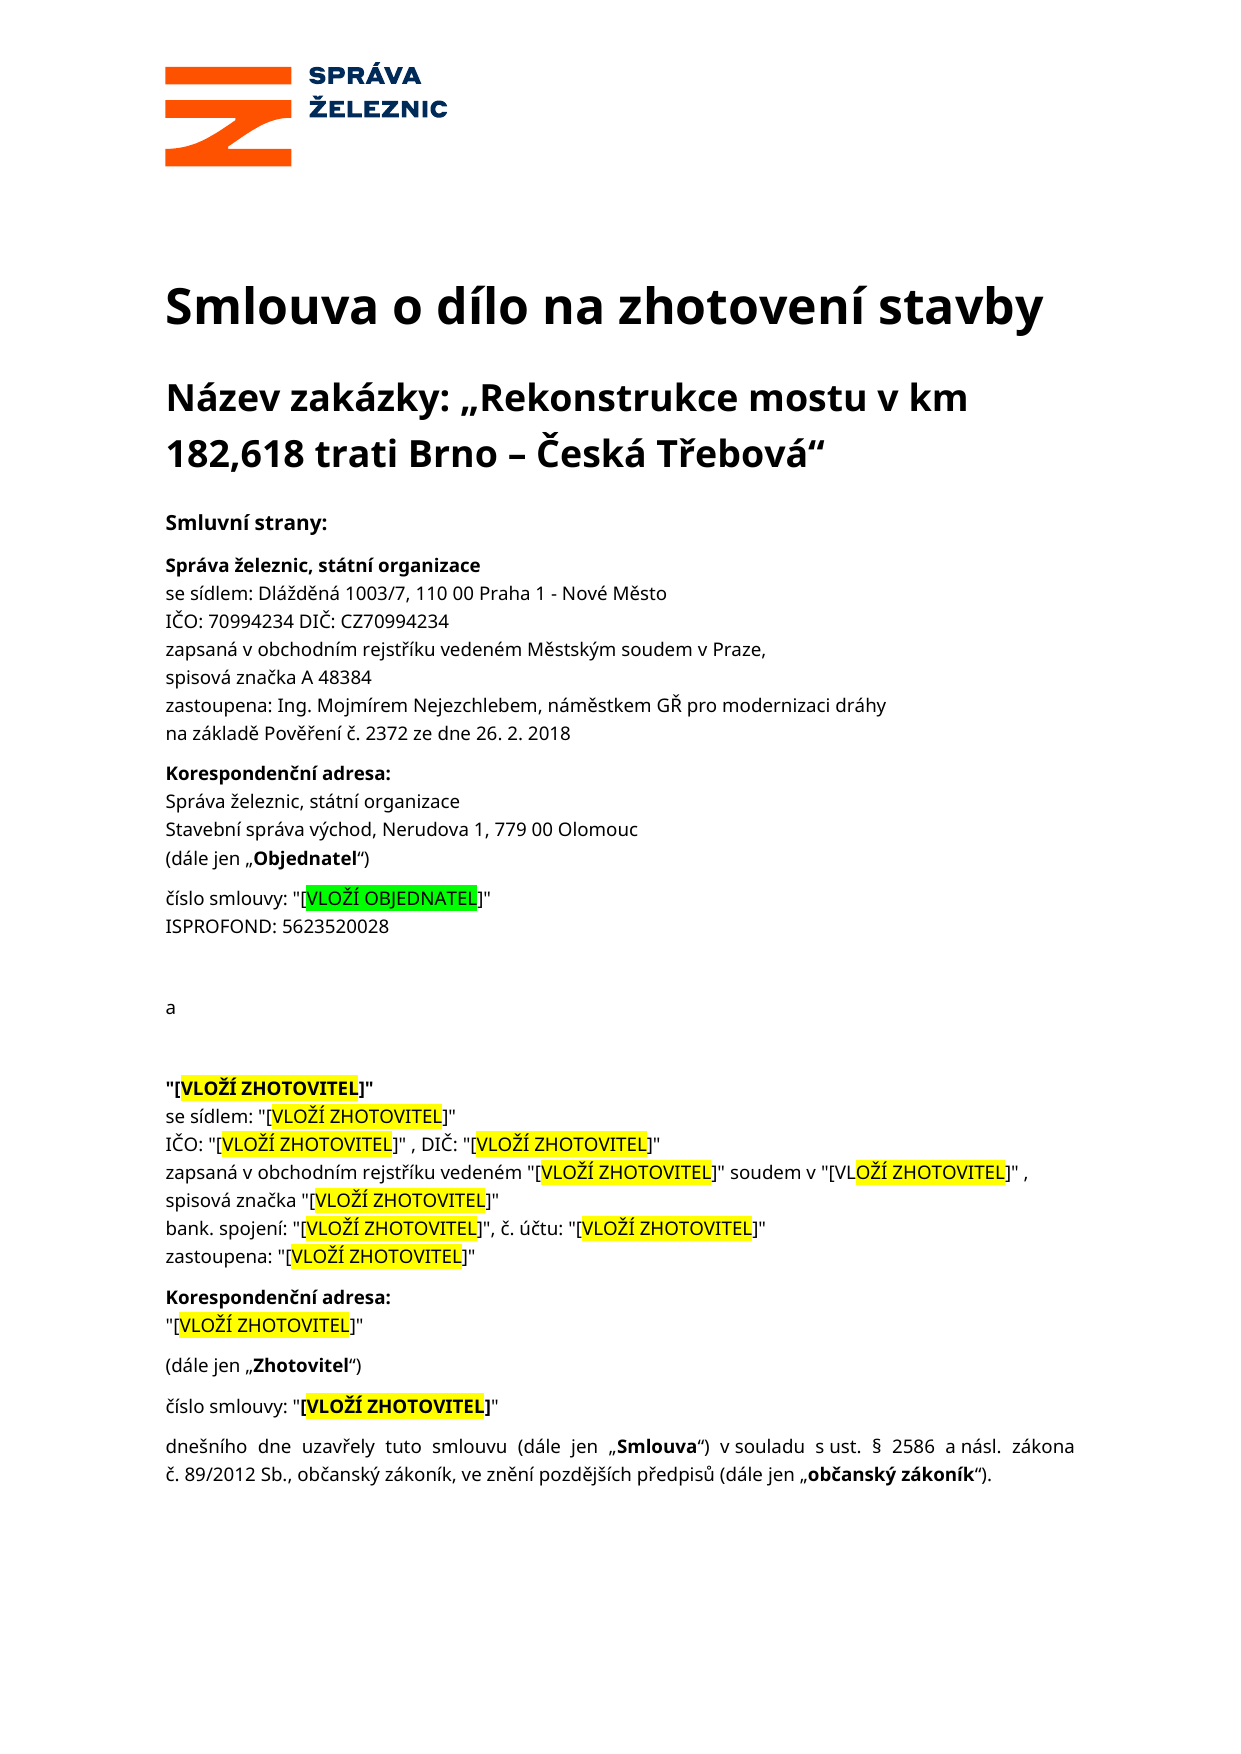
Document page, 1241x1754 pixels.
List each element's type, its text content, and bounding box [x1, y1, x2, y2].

text Stavební správa východ, Nerudova 1, 779 00 Olomouc [165, 817, 1075, 842]
text číslo smlouvy: "[VLOŽÍ OBJEDNATEL]" [477, 885, 1075, 911]
text číslo smlouvy: "[VLOŽÍ ZHOTOVITEL]" [165, 1393, 306, 1419]
text a [165, 994, 1075, 1020]
text ISPROFOND: 5623520028 [165, 913, 1075, 939]
text "[VLOŽÍ ZHOTOVITEL]" [358, 1075, 1075, 1101]
text IČO: "[VLOŽÍ ZHOTOVITEL]" , DIČ: "[VLOŽÍ ZHOTOVITEL]" [647, 1131, 1075, 1157]
text (dále jen „Objednatel“) [165, 845, 1075, 870]
text (dále jen „Zhotovitel“) [165, 1353, 1075, 1378]
text Korespondenční adresa: [165, 1284, 1075, 1309]
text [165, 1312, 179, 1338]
text spisová značka "[VLOŽÍ ZHOTOVITEL]" [165, 1187, 1075, 1213]
text dnešního dne uzavřely tuto smlouvu (dále jen „Smlouva“) v souladu s ust. § 2586 a násl. zákona č. 89/2012 Sb., občanský zákoník, ve znění pozdějších předpisů (dále jen „občanský zákoník“). [165, 1434, 1075, 1487]
text Správa železnic, státní organizace [165, 789, 1075, 814]
text Smluvní strany: [165, 508, 1075, 537]
text číslo smlouvy: "[VLOŽÍ ZHOTOVITEL]" [484, 1393, 1075, 1419]
text číslo smlouvy: "[VLOŽÍ OBJEDNATEL]" [165, 885, 306, 911]
text zapsaná v obchodním rejstříku vedeném Městským soudem v Praze, [165, 636, 1075, 662]
text zapsaná v obchodním rejstříku vedeném "[VLOŽÍ ZHOTOVITEL]" soudem v "[VLOŽÍ ZHOTOVITEL]" , [165, 1159, 1075, 1185]
text zastoupena: "[VLOŽÍ ZHOTOVITEL]" [165, 1243, 1075, 1269]
text se sídlem: Dlážděná 1003/7, 110 00 Praha 1 - Nové Město [165, 580, 1075, 606]
text IČO: 70994234 DIČ: CZ70994234 [165, 608, 1075, 634]
text "[VLOŽÍ ZHOTOVITEL]" [349, 1312, 1075, 1338]
text Korespondenční adresa: [165, 761, 1075, 786]
text Smlouva o dílo na zhotovení stavby [165, 271, 1075, 339]
text zastoupena: Ing. Mojmírem Nejezchlebem, náměstkem GŘ pro modernizaci dráhy [165, 692, 1075, 718]
text se sídlem: "[VLOŽÍ ZHOTOVITEL]" [165, 1103, 1075, 1129]
text spisová značka A 48384 [165, 664, 1075, 690]
text bank. spojení: "[VLOŽÍ ZHOTOVITEL]", č. účtu: "[VLOŽÍ ZHOTOVITEL]" [752, 1216, 1075, 1241]
text Správa železnic, státní organizace [165, 552, 1075, 578]
text Název zakázky: „Rekonstrukce mostu v km 182,618 trati Brno – Česká Třebová“ [165, 371, 1075, 478]
text na základě Pověření č. 2372 ze dne 26. 2. 2018 [165, 720, 1075, 746]
